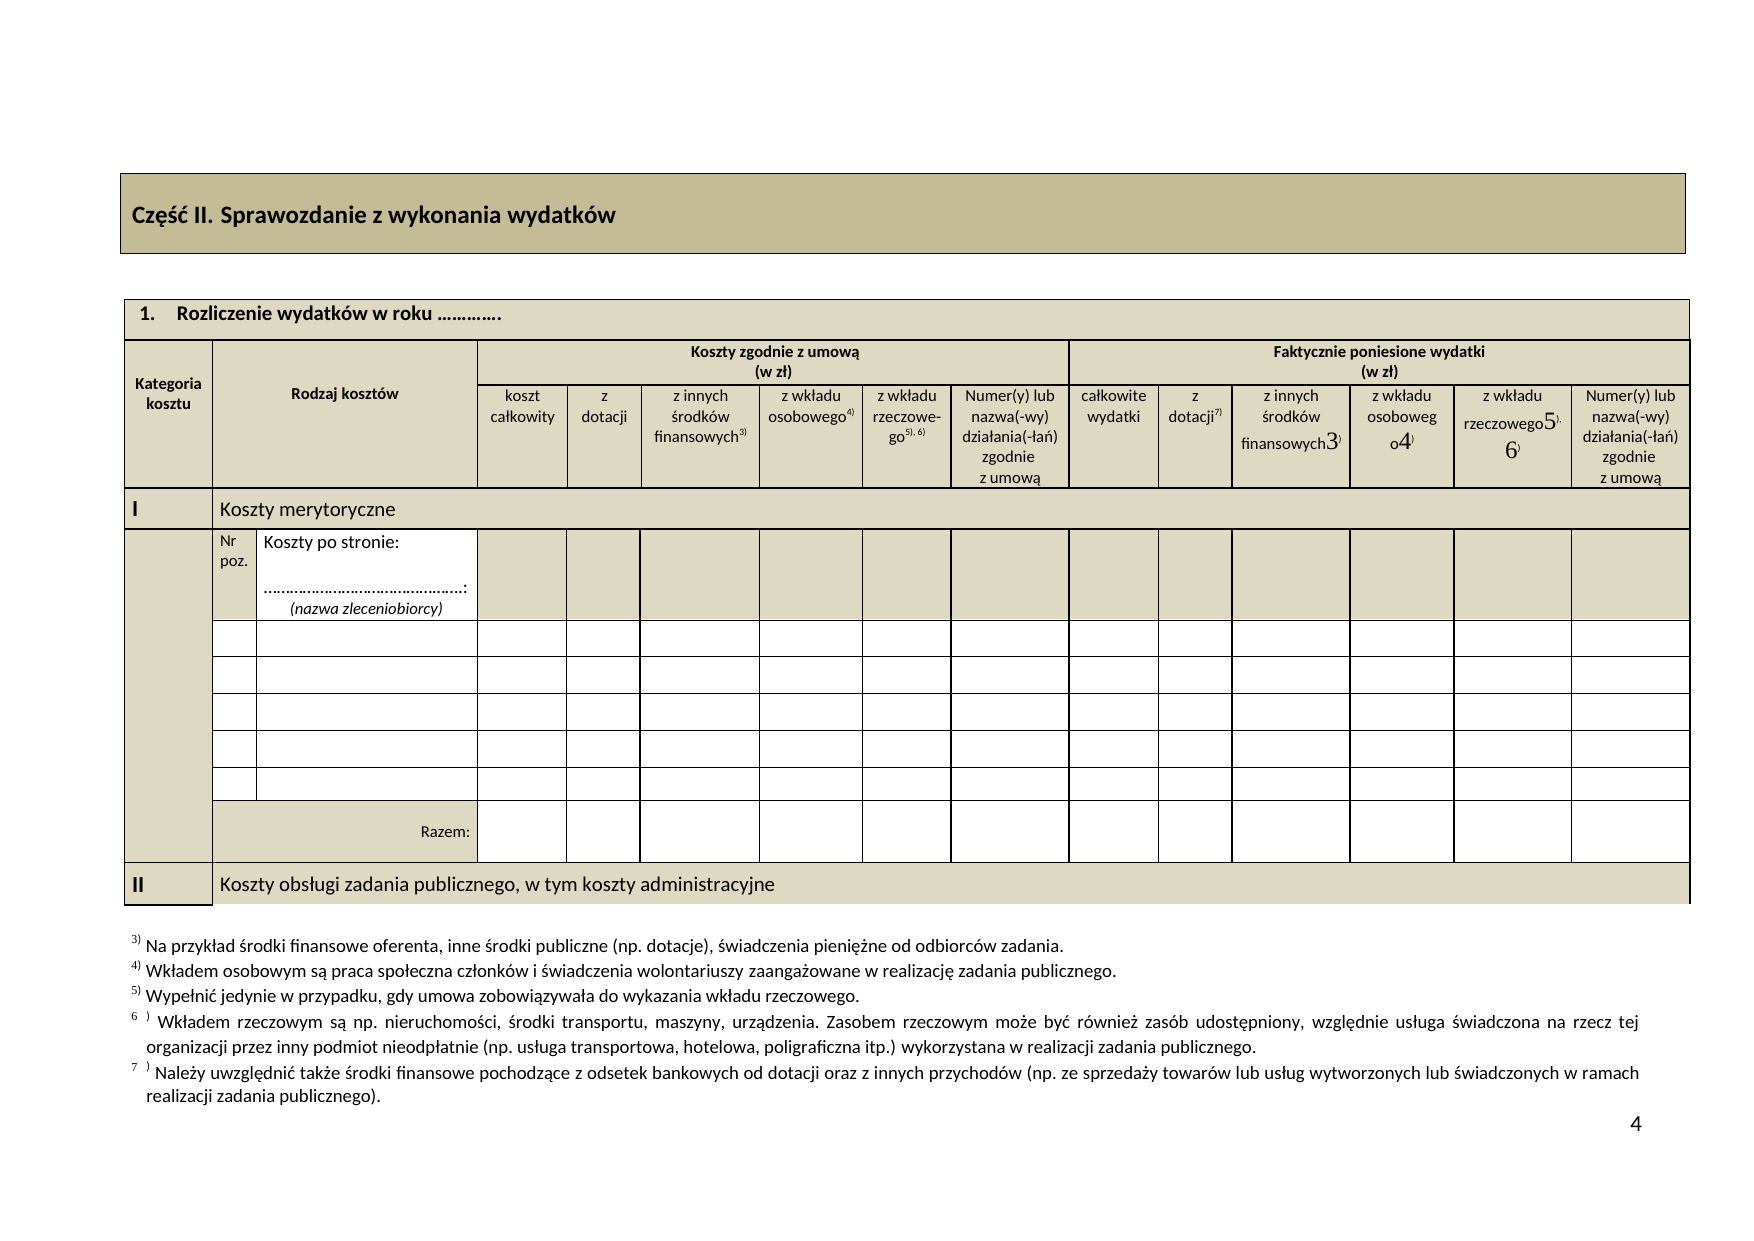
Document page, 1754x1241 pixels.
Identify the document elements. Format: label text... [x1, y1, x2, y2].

table_cell [863, 731, 950, 767]
table_cell [760, 768, 862, 800]
table_cell [478, 530, 566, 619]
table_cell [1351, 731, 1453, 767]
table_cell [1233, 768, 1349, 800]
table_cell [863, 822, 950, 862]
table_cell [1455, 731, 1571, 767]
table_cell [641, 822, 759, 862]
table_cell [567, 694, 639, 730]
table_cell [567, 530, 639, 619]
table_cell z wkładu osobowego) [760, 386, 862, 487]
table_cell [1159, 801, 1231, 822]
table_cell [1233, 530, 1349, 619]
table_cell [952, 530, 1068, 619]
table_cell [1455, 768, 1571, 800]
table_cell z wkładu rzeczowe-go), ) [863, 386, 950, 487]
table_cell [1070, 731, 1158, 767]
table_header Część II. Sprawozdanie z wykonania wydatków [121, 174, 1685, 253]
table_cell z dotacji [568, 386, 641, 487]
table_cell [1455, 694, 1571, 730]
table_cell [1351, 621, 1453, 656]
table_cell [567, 657, 639, 693]
table_cell [1070, 621, 1158, 656]
table_cell [1455, 530, 1571, 619]
table_cell Nr poz. [213, 530, 256, 619]
table_cell [863, 694, 950, 730]
table_cell [641, 657, 759, 693]
table_cell [863, 621, 950, 656]
table_cell [760, 694, 862, 730]
table_cell II [125, 863, 212, 904]
table_cell [952, 768, 1068, 800]
table_cell [641, 694, 759, 730]
table_cell [213, 731, 256, 767]
table_cell [1455, 621, 1571, 656]
table_cell [1159, 621, 1231, 656]
table_cell Koszty po stronie: ……………………………………….: (nazwa zleceniobiorcy) [257, 530, 477, 619]
table_cell [1351, 530, 1453, 619]
table_cell [257, 657, 477, 693]
table_cell [952, 657, 1068, 693]
table_cell [478, 621, 566, 656]
table_cell [1159, 731, 1231, 767]
table_cell [1159, 822, 1231, 862]
table_cell [760, 530, 862, 619]
table_cell [760, 657, 862, 693]
table_cell [641, 621, 759, 656]
table_cell [567, 621, 639, 656]
table_cell [125, 530, 212, 862]
table_cell [1159, 530, 1231, 619]
table_cell [641, 768, 759, 800]
table_cell [1351, 768, 1453, 800]
table_cell [478, 657, 566, 693]
table_cell [863, 657, 950, 693]
table_cell [1159, 657, 1231, 693]
table_cell [760, 731, 862, 767]
table_cell [567, 731, 639, 767]
table_cell [1572, 657, 1689, 693]
table_cell [760, 621, 862, 656]
table_cell [1572, 801, 1689, 822]
table_cell z dotacji) [1159, 386, 1231, 487]
table_cell [641, 731, 759, 767]
table_cell [641, 801, 759, 822]
table_cell [1233, 621, 1349, 656]
table_cell [257, 731, 477, 767]
table_cell [1455, 822, 1571, 862]
table_cell [1070, 822, 1158, 862]
table_cell [257, 694, 477, 730]
table_cell [567, 801, 639, 822]
table_cell Koszty merytoryczne [213, 489, 1689, 528]
table_cell [952, 801, 1068, 822]
table_cell [1455, 801, 1571, 822]
table_cell [641, 530, 759, 619]
table_cell [1351, 822, 1453, 862]
table_cell Numer(y) lub nazwa(-wy) działania(-łań) zgodnie z umową [1572, 386, 1689, 487]
table_cell [1233, 694, 1349, 730]
table_cell [567, 768, 639, 800]
table_cell [1455, 657, 1571, 693]
table_cell [1572, 768, 1689, 800]
table_cell [478, 694, 566, 730]
table_cell Razem: [213, 801, 477, 862]
table_cell [1233, 801, 1349, 822]
table_cell [1572, 694, 1689, 730]
table_cell z innych środków finansowych) [642, 386, 759, 487]
table_cell [1351, 694, 1453, 730]
table_cell [257, 768, 477, 800]
table_cell z innych środków finansowych3) [1233, 386, 1349, 487]
table_cell Numer(y) lub nazwa(-wy) działania(-łań) zgodnie z umową [952, 386, 1068, 487]
table_cell [1159, 768, 1231, 800]
table_cell Koszty zgodnie z umową (w zł) [478, 341, 1068, 384]
table_cell [478, 731, 566, 767]
table_cell [1572, 731, 1689, 767]
table_cell [213, 657, 256, 693]
table_cell [1572, 621, 1689, 656]
table_cell I [125, 489, 212, 528]
table_cell [1070, 694, 1158, 730]
table_cell Kategoria kosztu [125, 341, 212, 487]
table_cell całkowite wydatki [1070, 386, 1158, 487]
table_cell [567, 822, 639, 862]
table_cell [1070, 530, 1158, 619]
table_cell koszt całkowity [478, 386, 567, 487]
table_cell [213, 694, 256, 730]
table_cell [1572, 822, 1689, 862]
table_cell [1233, 822, 1349, 862]
table_cell [863, 530, 950, 619]
table_cell [1572, 530, 1689, 619]
table_cell [952, 731, 1068, 767]
table_cell z wkładu rzeczowego5), 6) [1455, 386, 1571, 487]
table_cell [1070, 657, 1158, 693]
table_cell [1070, 768, 1158, 800]
table_cell [257, 621, 477, 656]
table_cell [760, 801, 862, 822]
table_cell [478, 768, 566, 800]
table_cell [1070, 801, 1158, 822]
table_cell [952, 694, 1068, 730]
table_cell [478, 801, 566, 862]
table_cell [760, 822, 862, 862]
table_cell [213, 768, 256, 800]
table_cell [952, 822, 1068, 862]
table_cell [1159, 694, 1231, 730]
table_cell [1233, 657, 1349, 693]
table_cell Faktycznie poniesione wydatki (w zł) [1070, 341, 1689, 384]
table_cell [1233, 731, 1349, 767]
table_cell [1351, 657, 1453, 693]
table_cell [213, 621, 256, 656]
table_cell [863, 801, 950, 822]
table_cell [952, 621, 1068, 656]
table_cell z wkładu osobowego4) [1351, 386, 1453, 487]
table_header Rozliczenie wydatków w roku …………. [125, 300, 1689, 339]
table_cell Rodzaj kosztów [213, 341, 477, 487]
table_cell [1351, 801, 1453, 822]
table_cell Koszty obsługi zadania publicznego, w tym koszty administracyjne [213, 863, 1689, 904]
table_cell [863, 768, 950, 800]
